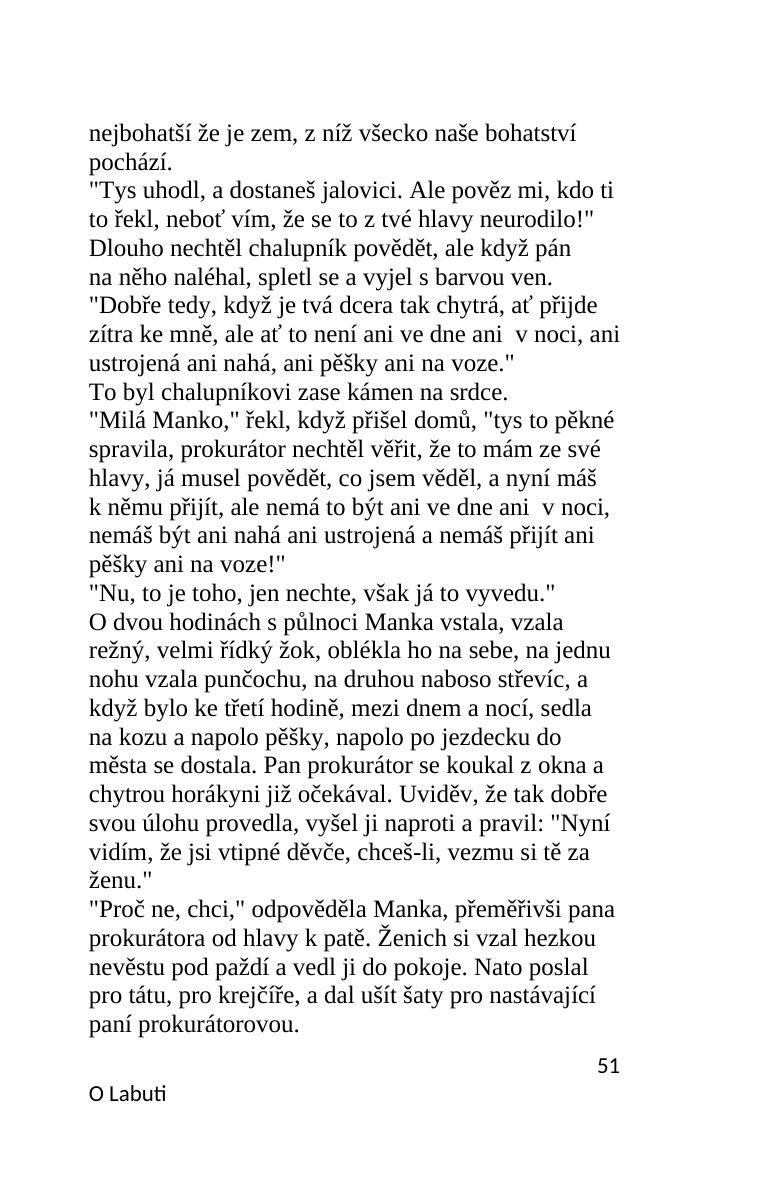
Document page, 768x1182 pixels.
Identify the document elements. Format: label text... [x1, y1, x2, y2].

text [89, 118, 620, 176]
text "Dobře tedy, když je tvá dcera tak chytrá, ať přijde zítra ke mně, ale ať to není ani ve dne ani v noci, ani ustrojená ani nahá, ani pěšky ani na voze." [89, 291, 620, 377]
text "Tys uhodl, a dostaneš jalovici. Ale pověz mi, kdo ti to řekl, neboť vím, že se to z tvé hlavy neurodilo!" [89, 176, 620, 233]
text "Milá Manko," řekl, když přišel domů, "tys to pěkné spravila, prokurátor nechtěl věřit, že to mám ze své hlavy, já musel povědět, co jsem věděl, a nyní máš k němu přijít, ale nemá to být ani ve dne ani v noci, nemáš být ani nahá ani ustrojená a nemáš přijít ani pěšky ani na voze!" [89, 406, 620, 578]
text "Proč ne, chci," odpověděla Manka, přeměřivši pana prokurátora od hlavy k patě. Ženich si vzal hezkou nevěstu pod paždí a vedl ji do pokoje. Nato poslal pro tátu, pro krejčíře, a dal ušít šaty pro nastávající paní prokurátorovou. [89, 894, 620, 1038]
text Dlouho nechtěl chalupník povědět, ale když pán na něho naléhal, spletl se a vyjel s barvou ven. [89, 233, 620, 291]
text O dvou hodinách s půlnoci Manka vstala, vzala režný, velmi řídký žok, oblékla ho na sebe, na jednu nohu vzala punčochu, na druhou naboso střevíc, a když bylo ke třetí hodině, mezi dnem a nocí, sedla na kozu a napolo pěšky, napolo po jezdecku do města se dostala. Pan prokurátor se koukal z okna a chytrou horákyni již očekával. Uviděv, že tak dobře svou úlohu provedla, vyšel ji naproti a pravil: "Nyní vidím, že jsi vtipné děvče, chceš-li, vezmu si tě za ženu." [89, 607, 620, 894]
text "Nu, to je toho, jen nechte, však já to vyvedu." [89, 578, 620, 607]
text To byl chalupníkovi zase kámen na srdce. [89, 377, 620, 406]
